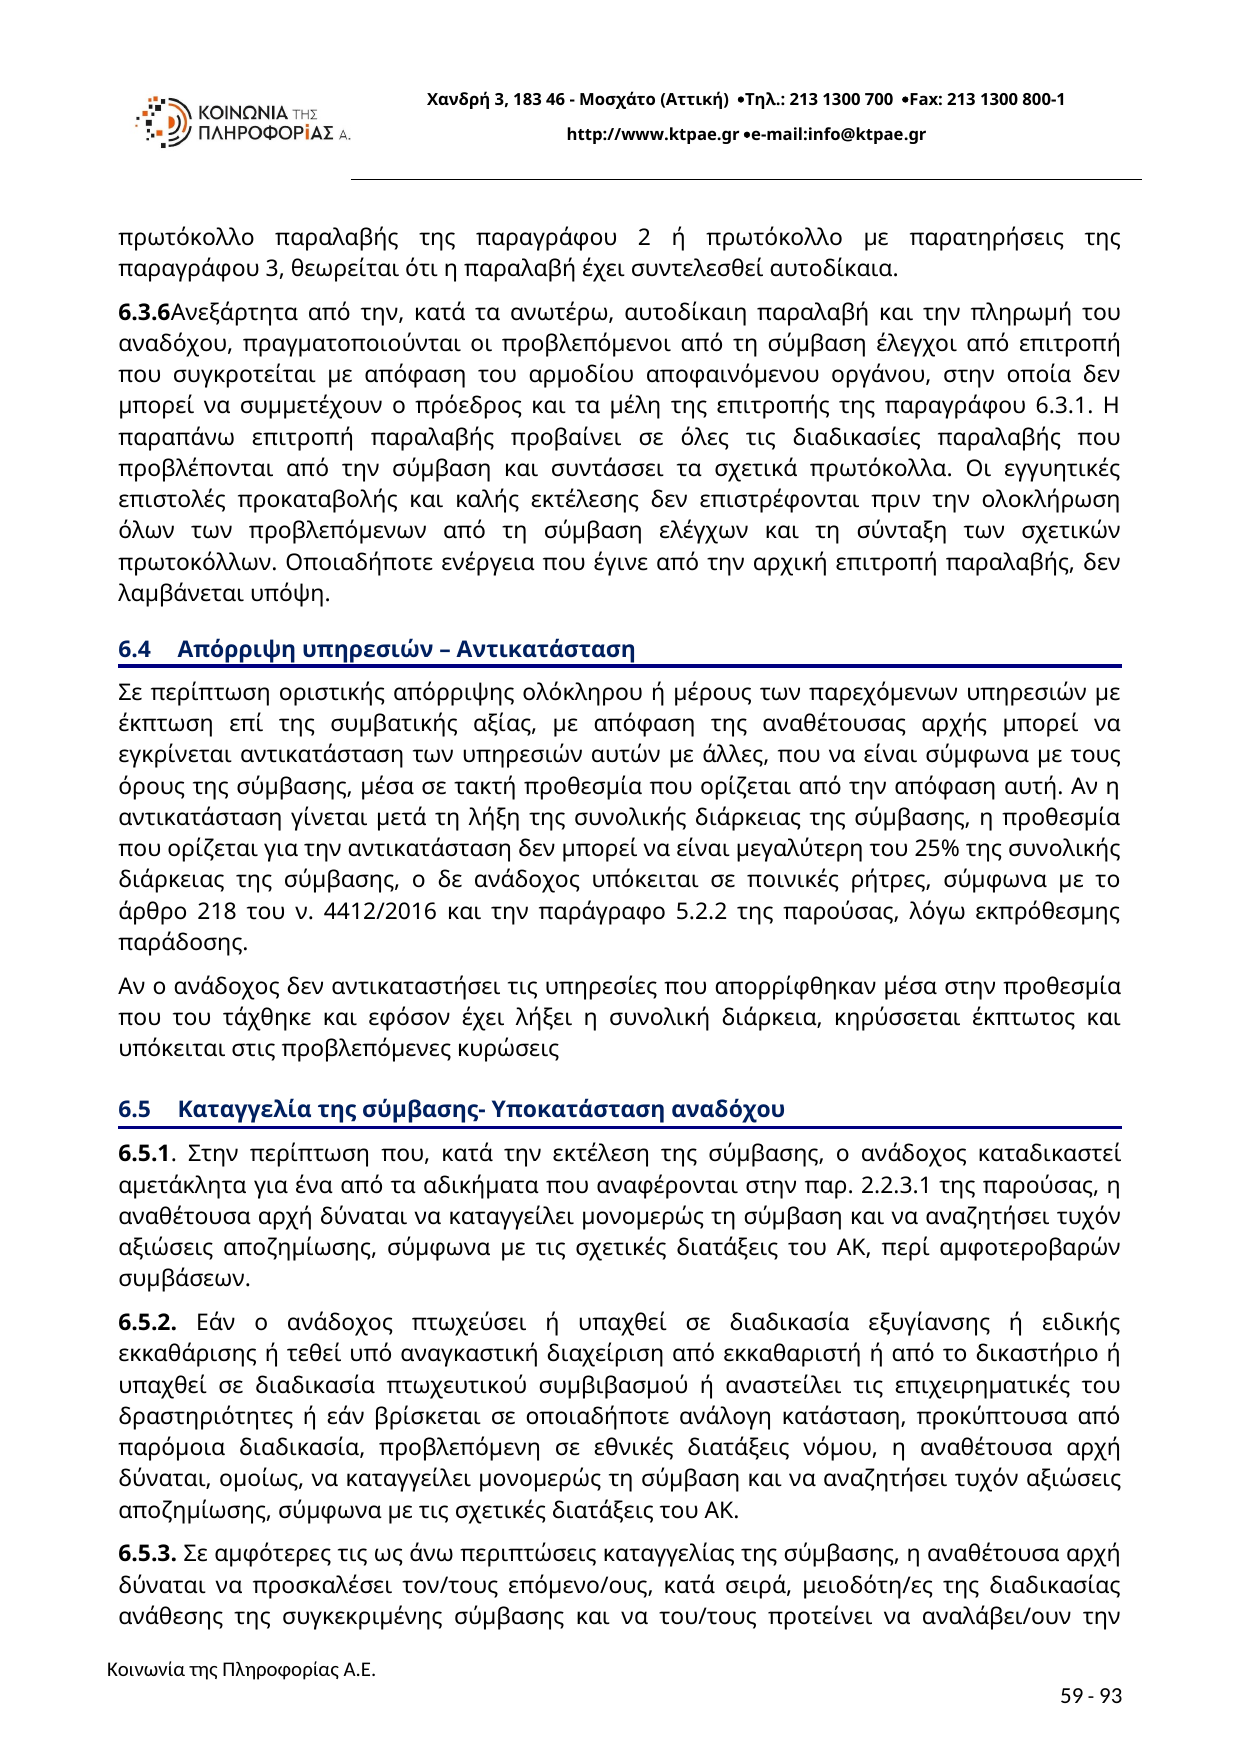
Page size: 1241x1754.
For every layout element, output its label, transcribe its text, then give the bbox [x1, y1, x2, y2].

text Σε περίπτωση οριστικής απόρριψης ολόκληρου ή μέρους των παρεχόμενων υπηρεσιών με έκπτωση επί της συμβατικής αξίας, με απόφαση της αναθέτουσας αρχής μπορεί να εγκρίνεται αντικατάσταση των υπηρεσιών αυτών με άλλες, που να είναι σύμφωνα με τους όρους της σύμβασης, μέσα σε τακτή προθεσμία που ορίζεται από την απόφαση αυτή. Αν η αντικατάσταση γίνεται μετά τη λήξη της συνολικής διάρκειας της σύμβασης, η προθεσμία που ορίζεται για την αντικατάσταση δεν μπορεί να είναι μεγαλύτερη του 25% της συνολικής διάρκειας της σύμβασης, ο δε ανάδοχος υπόκειται σε ποινικές ρήτρες, σύμφωνα με το άρθρο 218 του ν. 4412/2016 και την παράγραφο 5.2.2 της παρούσας, λόγω εκπρόθεσμης παράδοσης. [118, 676, 1122, 957]
text 6.5.2. Εάν ο ανάδοχος πτωχεύσει ή υπαχθεί σε διαδικασία εξυγίανσης ή ειδικής εκκαθάρισης ή τεθεί υπό αναγκαστική διαχείριση από εκκαθαριστή ή από το δικαστήριο ή υπαχθεί σε διαδικασία πτωχευτικού συμβιβασμού ή αναστείλει τις επιχειρηματικές του δραστηριότητες ή εάν βρίσκεται σε οποιαδήποτε ανάλογη κατάσταση, προκύπτουσα από παρόμοια διαδικασία, προβλεπόμενη σε εθνικές διατάξεις νόμου, η αναθέτουσα αρχή δύναται, ομοίως, να καταγγείλει μονομερώς τη σύμβαση και να αναζητήσει τυχόν αξιώσεις αποζημίωσης, σύμφωνα με τις σχετικές διατάξεις του ΑΚ. [118, 1306, 1122, 1525]
text 6.3.6Ανεξάρτητα από την, κατά τα ανωτέρω, αυτοδίκαιη παραλαβή και την πληρωμή του αναδόχου, πραγματοποιούνται οι προβλεπόμενοι από τη σύμβαση έλεγχοι από επιτροπή που συγκροτείται με απόφαση του αρμοδίου αποφαινόμενου οργάνου, στην οποία δεν μπορεί να συμμετέχουν ο πρόεδρος και τα μέλη της επιτροπής της παραγράφου 6.3.1. Η παραπάνω επιτροπή παραλαβής προβαίνει σε όλες τις διαδικασίες παραλαβής που προβλέπονται από την σύμβαση και συντάσσει τα σχετικά πρωτόκολλα. Οι εγγυητικές επιστολές προκαταβολής και καλής εκτέλεσης δεν επιστρέφονται πριν την ολοκλήρωση όλων των προβλεπόμενων από τη σύμβαση ελέγχων και τη σύνταξη των σχετικών πρωτοκόλλων. Οποιαδήποτε ενέργεια που έγινε από την αρχική επιτροπή παραλαβής, δεν λαμβάνεται υπόψη. [118, 296, 1122, 608]
subtitle 6.4 Απόρριψη υπηρεσιών – Αντικατάσταση [118, 633, 1122, 664]
subtitle 6.5 Καταγγελία της σύμβασης- Υποκατάσταση αναδόχου [118, 1088, 1122, 1126]
text Αν ο ανάδοχος δεν αντικαταστήσει τις υπηρεσίες που απορρίφθηκαν μέσα στην προθεσμία που του τάχθηκε και εφόσον έχει λήξει η συνολική διάρκεια, κηρύσσεται έκπτωτος και υπόκειται στις προβλεπόμενες κυρώσεις [118, 970, 1122, 1063]
picture [129, 87, 351, 155]
text 6.5.1. Στην περίπτωση που, κατά την εκτέλεση της σύμβασης, ο ανάδοχος καταδικαστεί αμετάκλητα για ένα από τα αδικήματα που αναφέρονται στην παρ. 2.2.3.1 της παρούσας, η αναθέτουσα αρχή δύναται να καταγγείλει μονομερώς τη σύμβαση και να αναζητήσει τυχόν αξιώσεις αποζημίωσης, σύμφωνα με τις σχετικές διατάξεις του ΑΚ, περί αμφοτεροβαρών συμβάσεων. [118, 1137, 1122, 1294]
